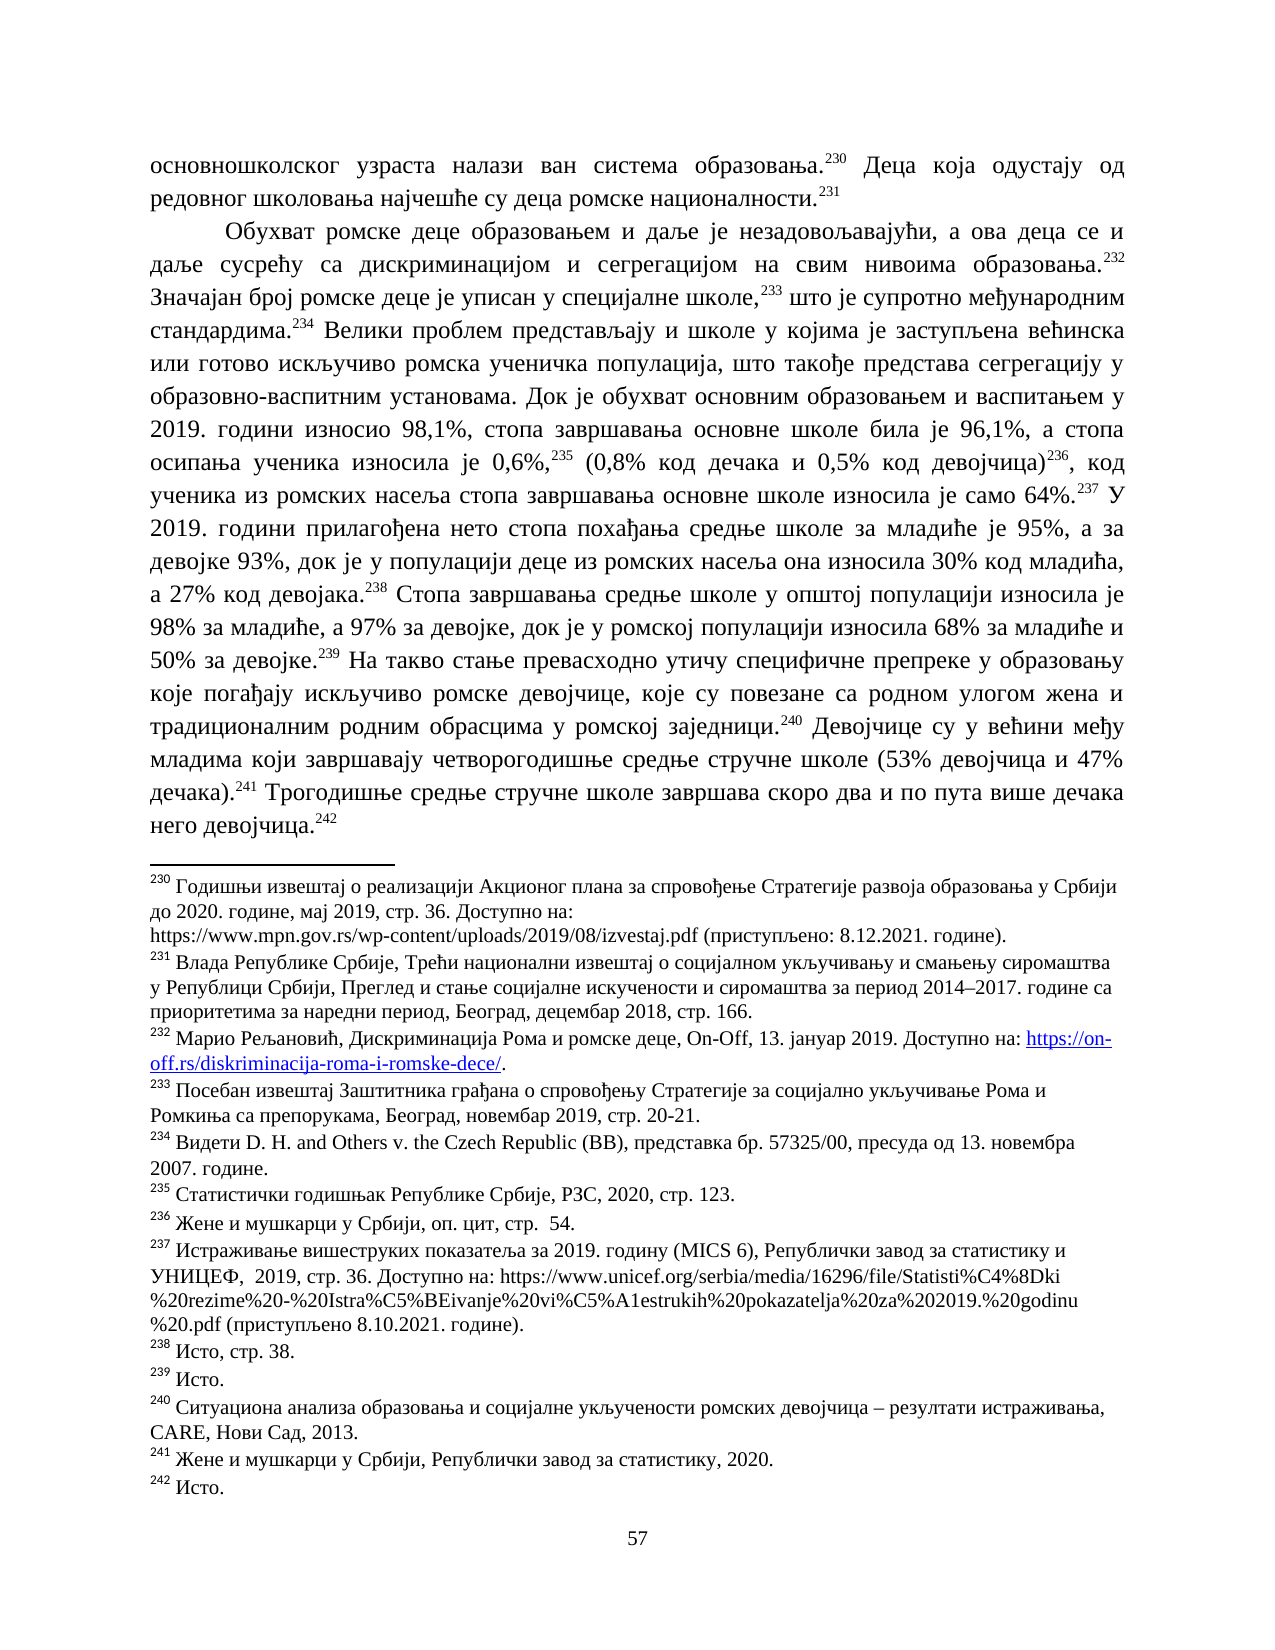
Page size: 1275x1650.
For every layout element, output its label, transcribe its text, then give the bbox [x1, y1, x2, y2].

text Обухват ромске деце образовањем и даље је незадовољавајући, а ова деца се и даље сусрећу са дискриминацијом и сегрегацијом на свим нивоима образовања. Значајан број ромске деце је уписан у специјалне школе, што је супротно међународним стандардима. Велики проблем представљају и школе у којима је заступљена већинска или готово искључиво ромска ученичка популација, што такође представа сегрегацију у образовно-васпитним установама. Док је обухват основним образовањем и васпитањем у 2019. години износио 98,1%, стопа завршавања основне школе била је 96,1%, а стопа осипања ученика износила је 0,6%, (0,8% код дечака и 0,5% код девојчица), код ученика из ромских насеља стопа завршавања основне школе износила је само 64%. У 2019. години прилагођена нето стопа похађања средње школе за младиће је 95%, а за девојке 93%, док је у популацији деце из ромских насеља она износила 30% код младића, а 27% код девојака. Стопа завршавања средње школе у општој популацији износила је 98% за младиће, а 97% за девојке, док је у ромској популацији износила 68% за младиће и 50% за девојке. На такво стање превасходно утичу специфичне препреке у образовању које погађају искључиво ромске девојчице, које су повезане са родном улогом жена и традиционалним родним обрасцима у ромској заједници. Девојчице су у већини међу младима који завршавају четворогодишње средње стручне школе (53% девојчица и 47% дечака). Трогодишње средње стручне школе завршава скоро два и по пута више дечака него девојчица. [150, 216, 1125, 839]
